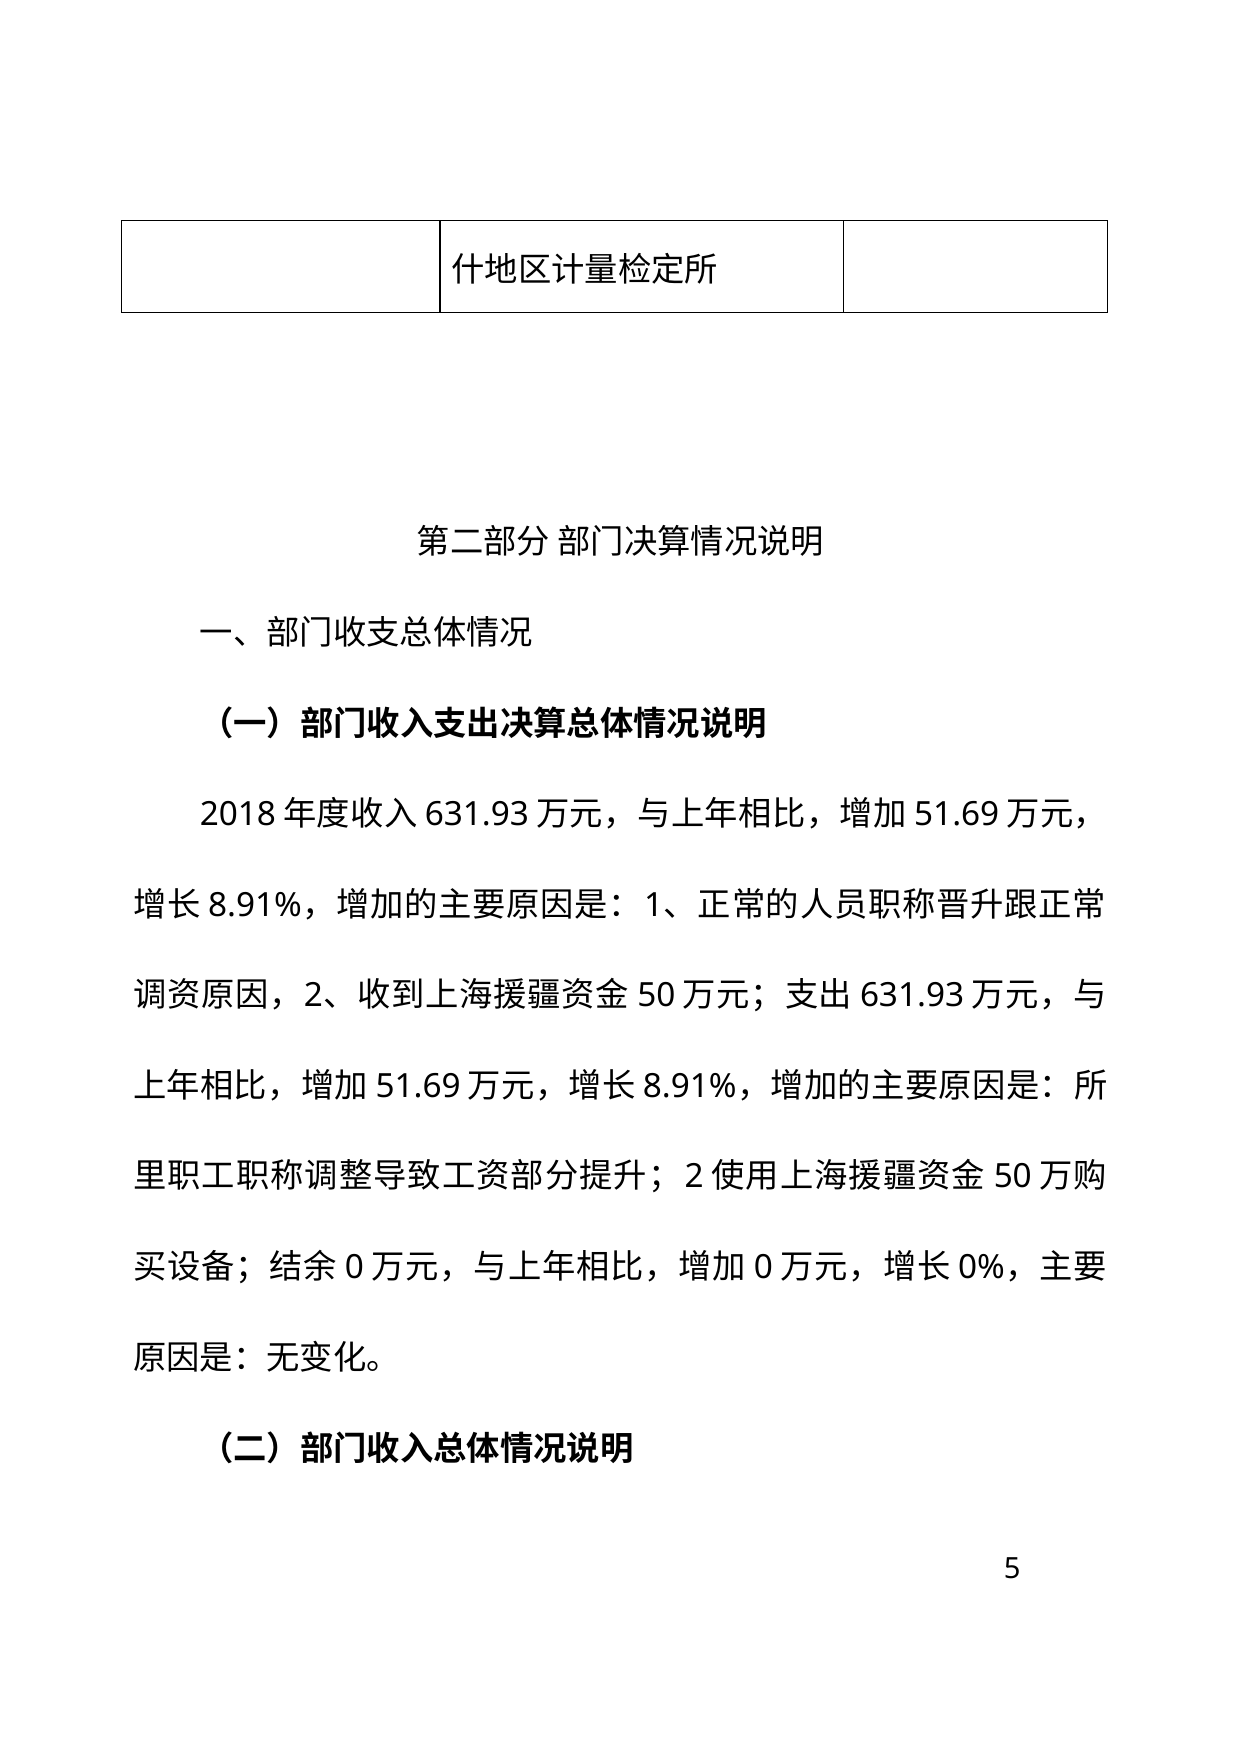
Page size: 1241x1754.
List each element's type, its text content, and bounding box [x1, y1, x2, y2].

text （二）部门收入总体情况说明 [133, 1400, 1107, 1491]
text 2018年度收入631.93万元，与上年相比，增加51.69万元，增长8.91%，增加的主要原因是：1、正常的人员职称晋升跟正常调资原因，2、收到上海援疆资金50万元；支出631.93万元，与上年相比，增加51.69万元，增长8.91%，增加的主要原因是：所里职工职称调整导致工资部分提升；2使用上海援疆资金50万购买设备；结余0万元，与上年相比，增加0万元，增长0%，主要原因是：无变化。 [133, 766, 1107, 1400]
table_cell [844, 221, 1107, 312]
text 一、部门收支总体情况 [133, 584, 1107, 675]
text 第二部分 部门决算情况说明 [133, 494, 1107, 584]
text （一）部门收入支出决算总体情况说明 [133, 675, 1107, 766]
table_cell 1 [122, 221, 439, 312]
table_cell 新疆维吾尔自治区喀什地区计量检定所 [441, 221, 843, 312]
